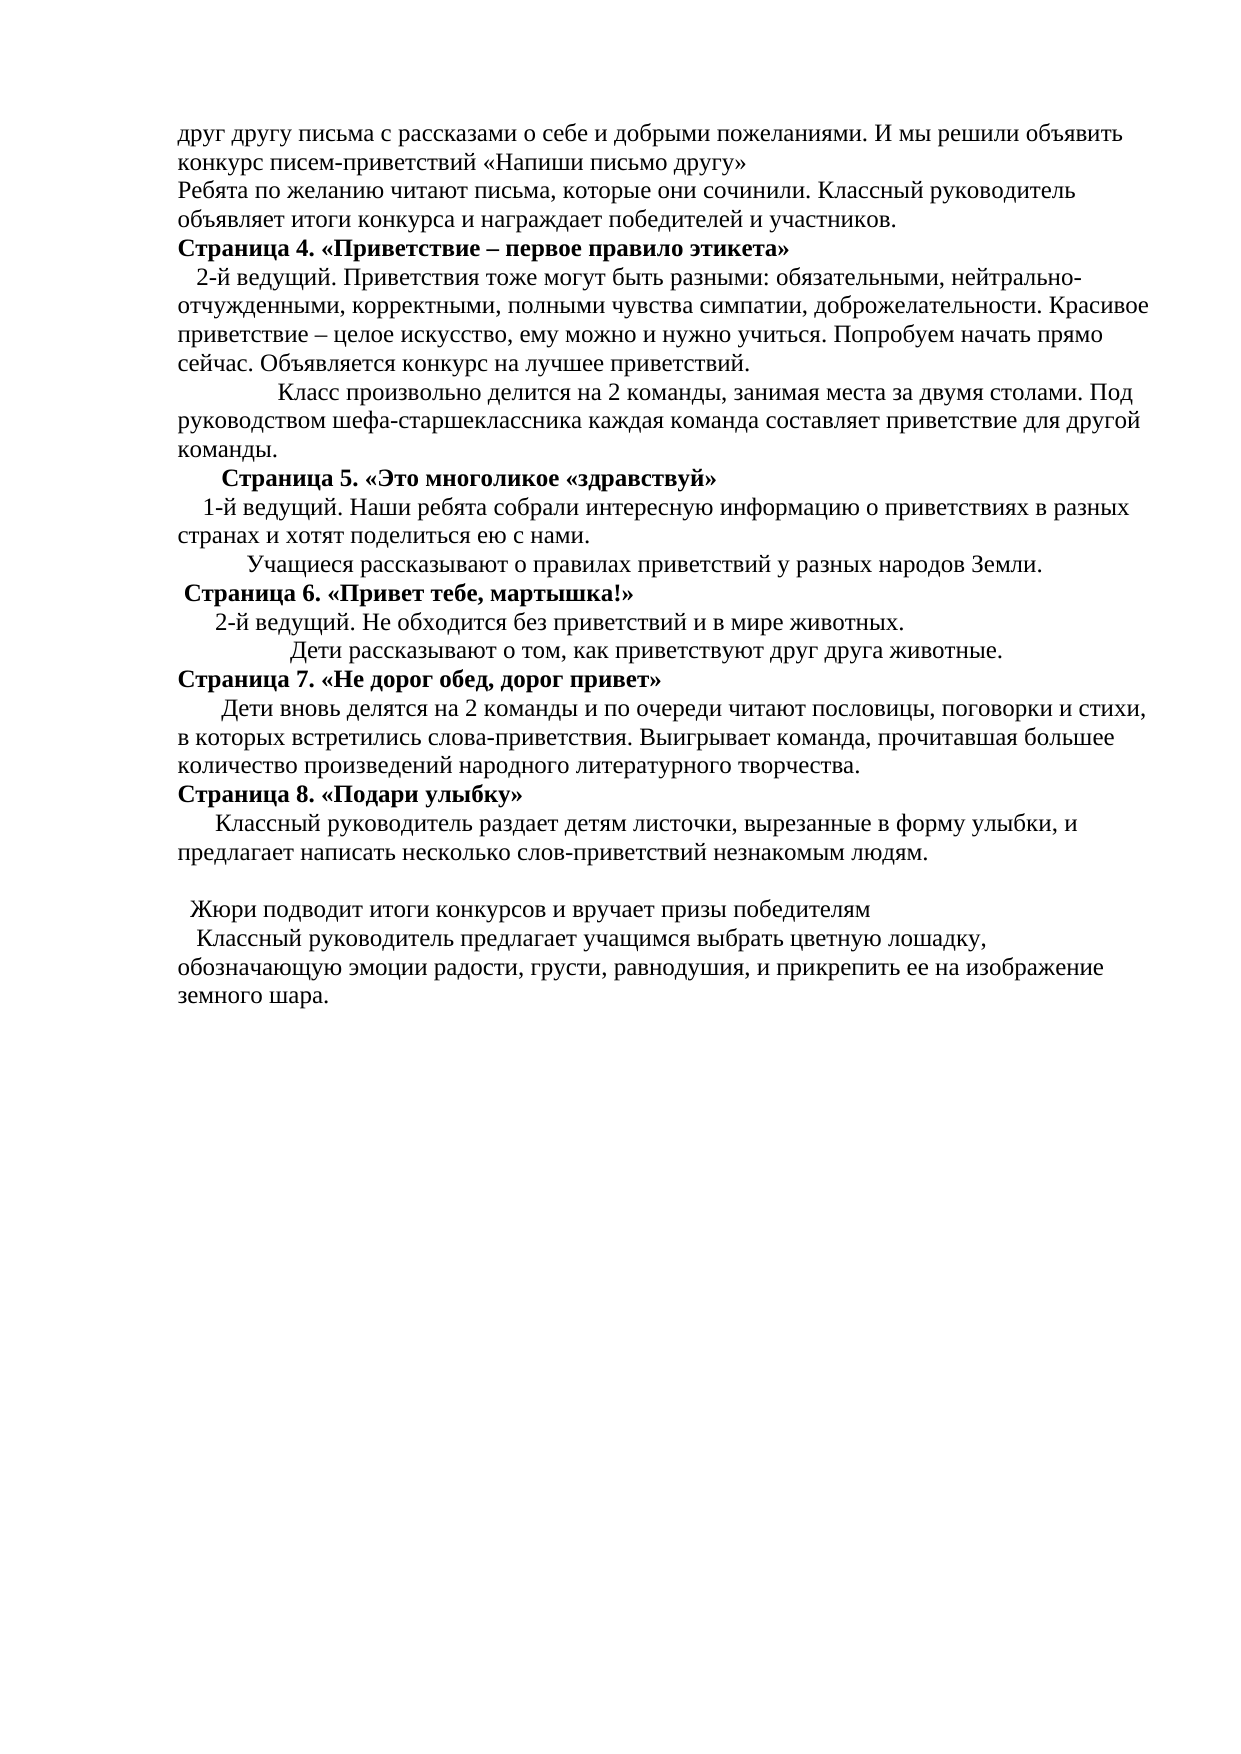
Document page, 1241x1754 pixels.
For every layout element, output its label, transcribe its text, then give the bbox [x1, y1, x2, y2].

text Класс произвольно делится на 2 команды, занимая места за двумя столами. Под руководством шефа-старшеклассника каждая команда составляет приветствие для другой команды. [177, 377, 1152, 463]
text Страница 5. «Это многоликое «здравствуй» [177, 463, 1152, 492]
text Классный руководитель раздает детям листочки, вырезанные в форму улыбки, и предлагает написать несколько слов-приветствий незнакомым людям. [177, 808, 1152, 866]
text Жюри подводит итоги конкурсов и вручает призы победителям [177, 894, 1152, 923]
text 1-й ведущий. Наши ребята собрали интересную информацию о приветствиях в разных странах и хотят поделиться ею с нами. [177, 492, 1152, 549]
text Классный руководитель предлагает учащимся выбрать цветную лошадку, обозначающую эмоции радости, грусти, равнодушия, и прикрепить ее на изображение земного шара. [177, 923, 1152, 1009]
text Страница 8. «Подари улыбку» [177, 779, 1152, 808]
text 2-й ведущий. Не обходится без приветствий и в мире животных. [177, 607, 1152, 636]
text Страница 4. «Приветствие – первое правило этикета» [177, 233, 1152, 262]
text Дети рассказывают о том, как приветствуют друг друга животные. [177, 636, 1152, 664]
text Дети вновь делятся на 2 команды и по очереди читают пословицы, поговорки и стихи, в которых встретились слова-приветствия. Выигрывает команда, прочитавшая большее количество произведений народного литературного творчества. [177, 693, 1152, 779]
text 2-й ведущий. Приветствия тоже могут быть разными: обязательными, нейтрально-отчужденными, корректными, полными чувства симпатии, доброжелательности. Красивое приветствие – целое искусство, ему можно и нужно учиться. Попробуем начать прямо сейчас. Объявляется конкурс на лучшее приветствий. [177, 262, 1152, 377]
text Ребята по желанию читают письма, которые они сочинили. Классный руководитель объявляет итоги конкурса и награждает победителей и участников. [177, 176, 1152, 233]
text Страница 7. «Не дорог обед, дорог привет» [177, 664, 1152, 693]
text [177, 118, 1152, 176]
text Страница 6. «Привет тебе, мартышка!» [177, 578, 1152, 607]
text Учащиеся рассказывают о правилах приветствий у разных народов Земли. [177, 549, 1152, 578]
